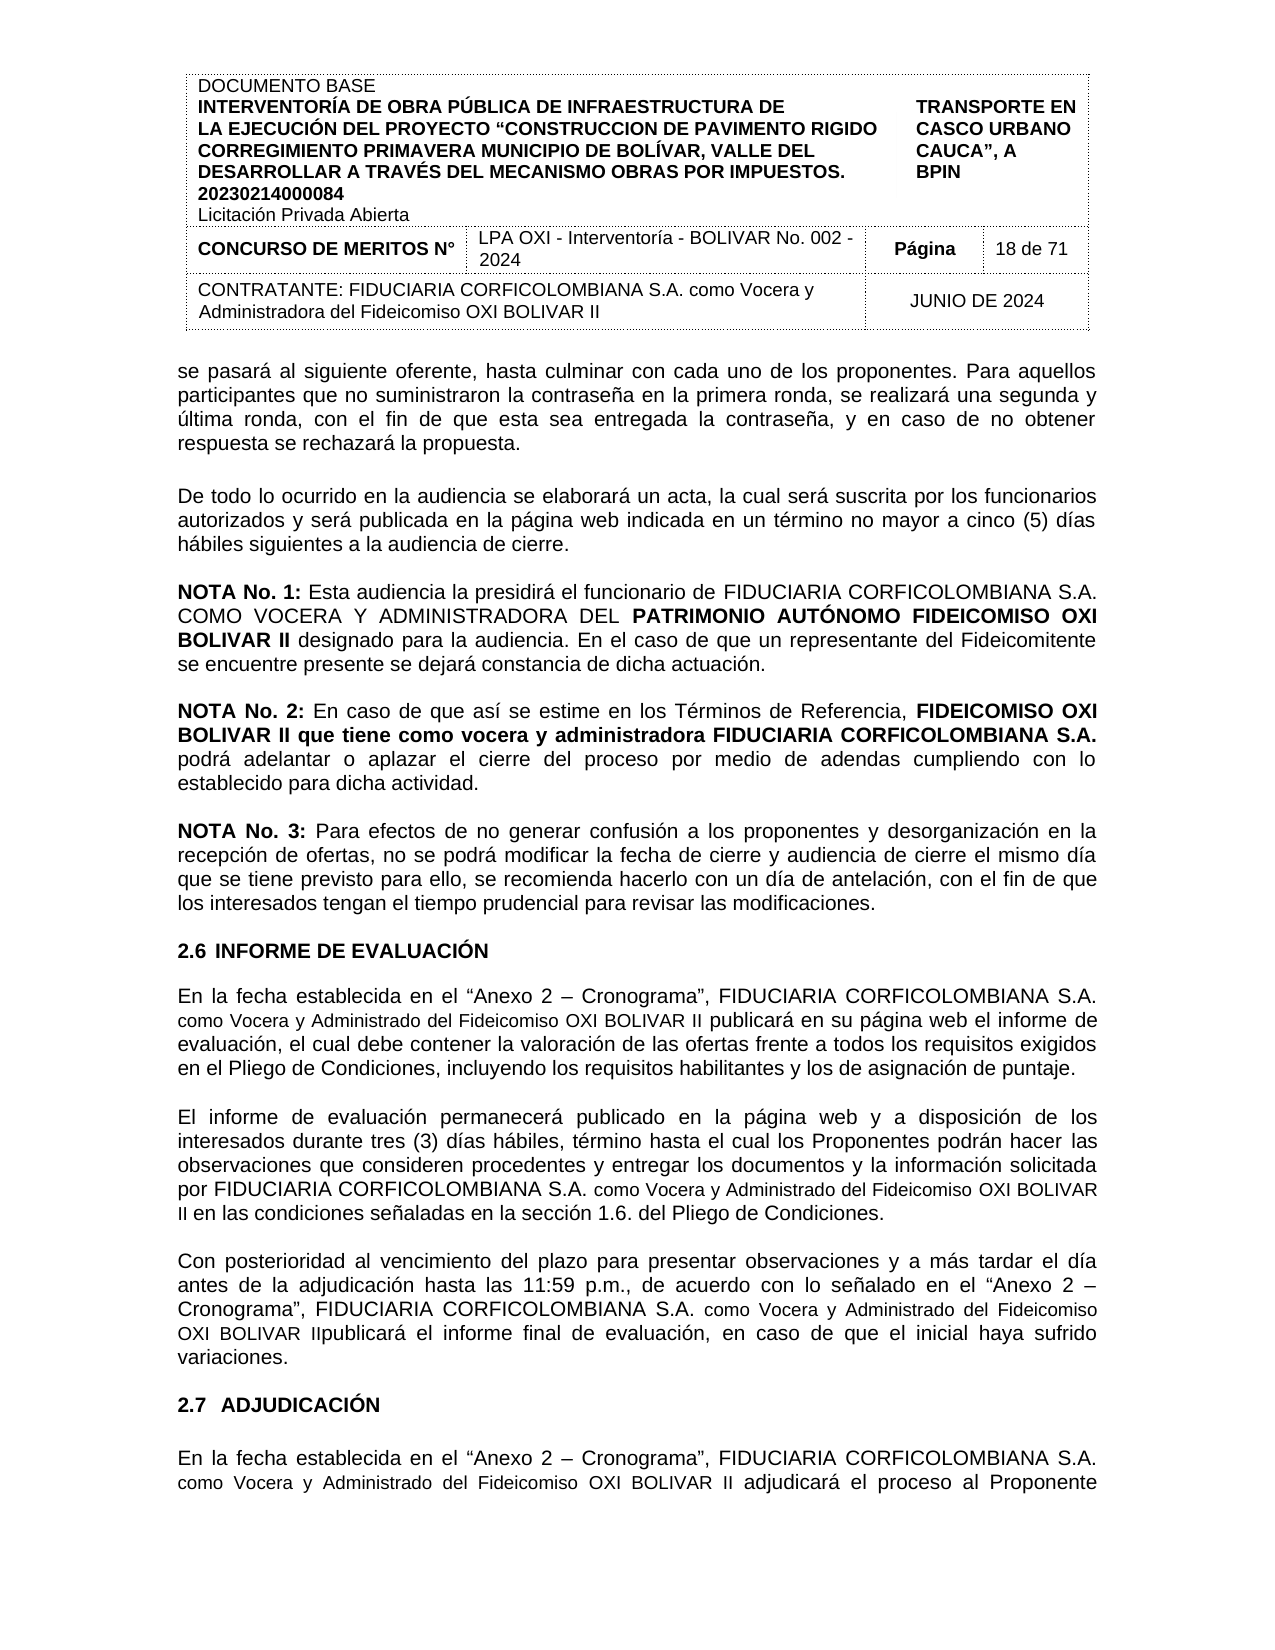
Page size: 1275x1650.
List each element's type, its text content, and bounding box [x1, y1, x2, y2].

list INFORME DE EVALUACIÓN [177, 939, 1098, 963]
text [177, 359, 1098, 455]
list ADJUDICACIÓN [177, 1393, 1098, 1417]
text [177, 1446, 1098, 1494]
text NOTA No. 1: Esta audiencia la presidirá el funcionario de FIDUCIARIA CORFICOLOMBIANA S.A. COMO VOCERA Y ADMINISTRADORA DEL PATRIMONIO AUTÓNOMO FIDEICOMISO OXI BOLIVAR II designado para la audiencia. En el caso de que un representante del Fideicomitente se encuentre presente se dejará constancia de dicha actuación. [177, 579, 1098, 675]
text NOTA No. 2: En caso de que así se estime en los Términos de Referencia, FIDEICOMISO OXI BOLIVAR II que tiene como vocera y administradora FIDUCIARIA CORFICOLOMBIANA S.A. podrá adelantar o aplazar el cierre del proceso por medio de adendas cumpliendo con lo establecido para dicha actividad. [177, 699, 1098, 795]
text El informe de evaluación permanecerá publicado en la página web y a disposición de los interesados durante tres (3) días hábiles, término hasta el cual los Proponentes podrán hacer las observaciones que consideren procedentes y entregar los documentos y la información solicitada por FIDUCIARIA CORFICOLOMBIANA S.A. como Vocera y Administrado del Fideicomiso OXI BOLIVAR II en las condiciones señaladas en la sección 1.6. del Pliego de Condiciones. [177, 1104, 1098, 1224]
text Con posterioridad al vencimiento del plazo para presentar observaciones y a más tardar el día antes de la adjudicación hasta las 11:59 p.m., de acuerdo con lo señalado en el “Anexo 2 – Cronograma”, FIDUCIARIA CORFICOLOMBIANA S.A. como Vocera y Administrado del Fideicomiso OXI BOLIVAR IIpublicará el informe final de evaluación, en caso de que el inicial haya sufrido variaciones. [177, 1249, 1098, 1369]
text De todo lo ocurrido en la audiencia se elaborará un acta, la cual será suscrita por los funcionarios autorizados y será publicada en la página web indicada en un término no mayor a cinco (5) días hábiles siguientes a la audiencia de cierre. [177, 484, 1098, 556]
text NOTA No. 3: Para efectos de no generar confusión a los proponentes y desorganización en la recepción de ofertas, no se podrá modificar la fecha de cierre y audiencia de cierre el mismo día que se tiene previsto para ello, se recomienda hacerlo con un día de antelación, con el fin de que los interesados tengan el tiempo prudencial para revisar las modificaciones. [177, 819, 1098, 915]
text En la fecha establecida en el “Anexo 2 – Cronograma”, FIDUCIARIA CORFICOLOMBIANA S.A. como Vocera y Administrado del Fideicomiso OXI BOLIVAR II publicará en su página web el informe de evaluación, el cual debe contener la valoración de las ofertas frente a todos los requisitos exigidos en el Pliego de Condiciones, incluyendo los requisitos habilitantes y los de asignación de puntaje. [177, 984, 1098, 1079]
